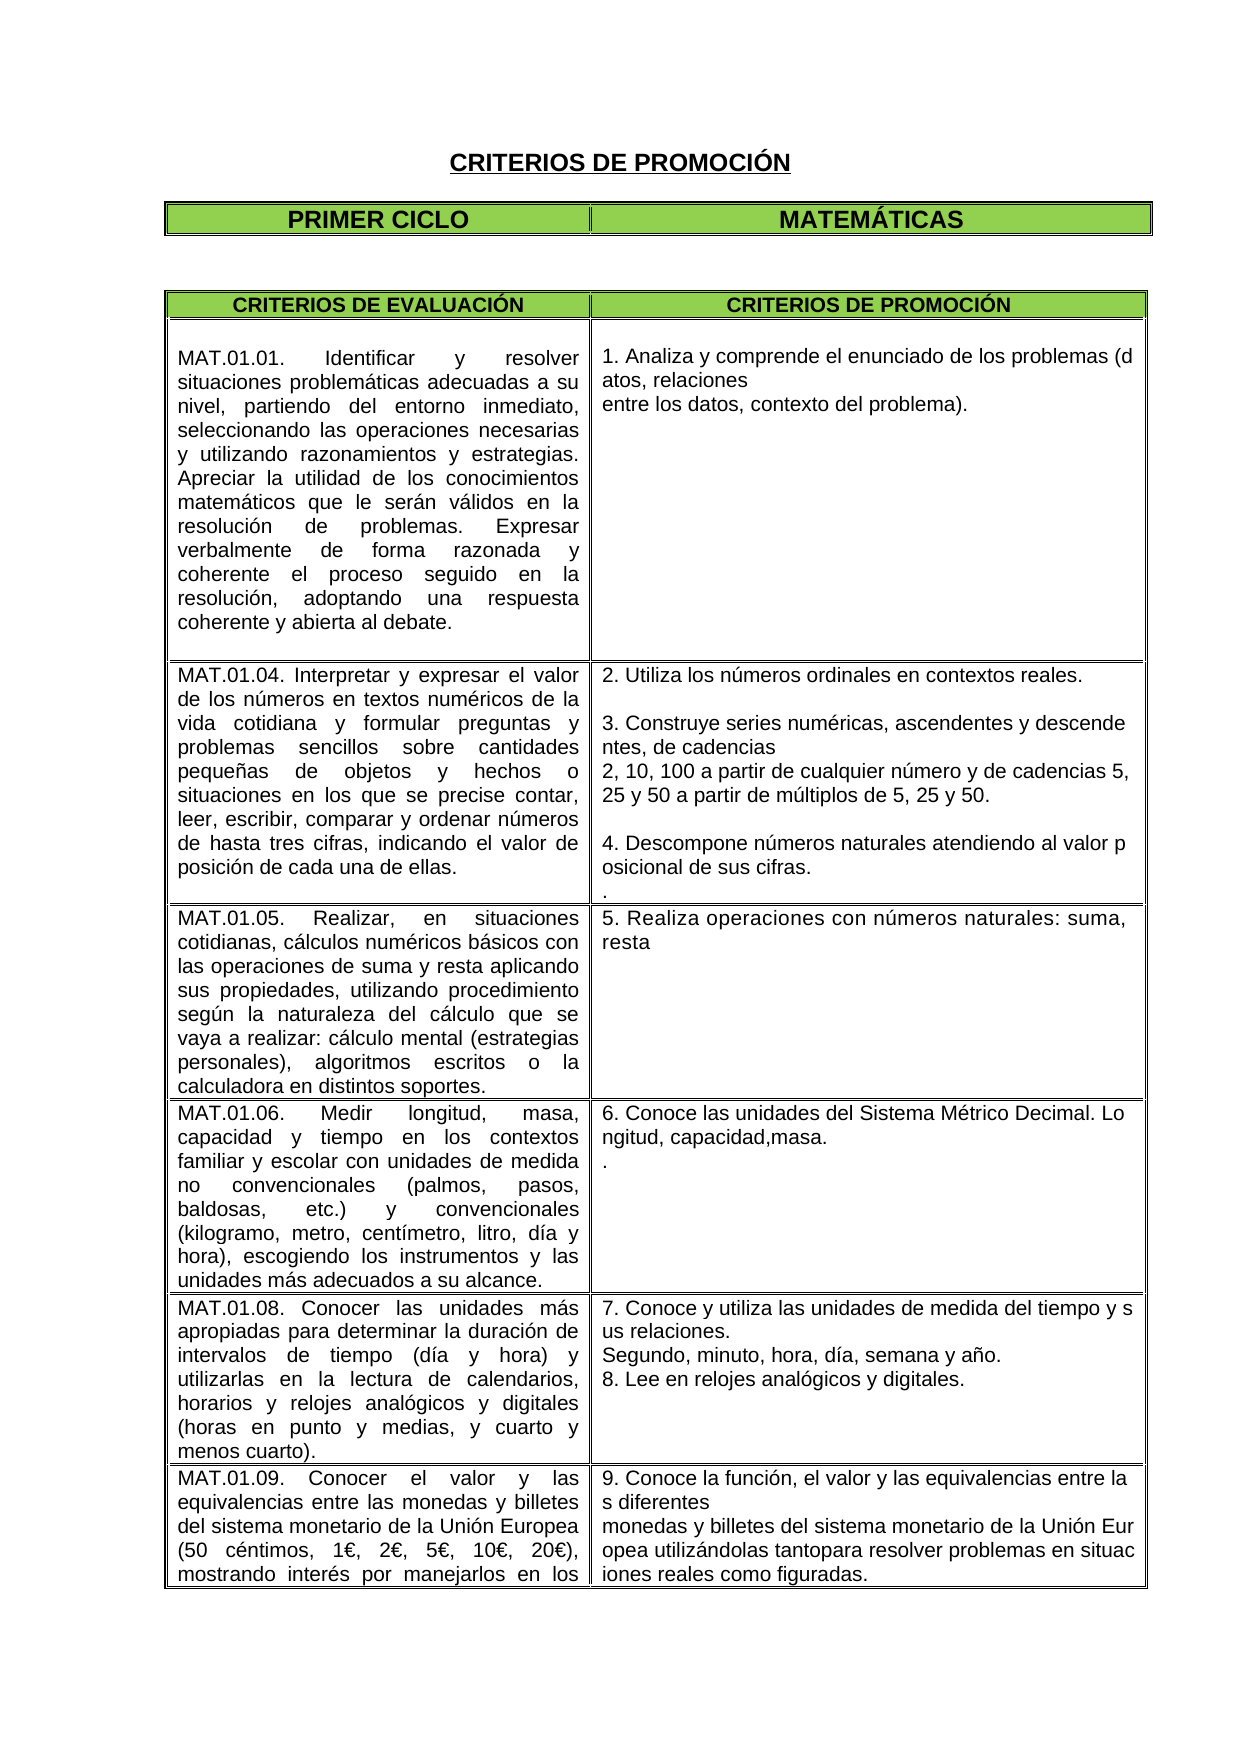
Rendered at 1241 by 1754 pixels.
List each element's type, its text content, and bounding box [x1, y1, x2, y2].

table_header CRITERIOS DE PROMOCIÓN [591, 293, 1145, 317]
text CRITERIOS DE PROMOCIÓN [177, 148, 1063, 176]
table_cell MAT.01.05. Realizar, en situaciones cotidianas, cálculos numéricos básicos con las operaciones de suma y resta aplicando sus propiedades, utilizando procedimiento según la naturaleza del cálculo que se vaya a realizar: cálculo mental (estrategias personales), algoritmos escritos o la calculadora en distintos soportes. [168, 903, 589, 1097]
table_header MATEMÁTICAS [591, 205, 1150, 233]
table_cell 1. Analiza y comprende el enunciado de los problemas (datos, relaciones entre los datos, contexto del problema). [592, 317, 1145, 660]
table_cell 6. Conoce las unidades del Sistema Métrico Decimal. Longitud, capacidad,masa. . [592, 1098, 1145, 1292]
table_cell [591, 1463, 1147, 1586]
table_header PRIMER CICLO [168, 203, 591, 233]
table_cell MAT.01.01. Identificar y resolver situaciones problemáticas adecuadas a su nivel, partiendo del entorno inmediato, seleccionando las operaciones necesarias y utilizando razonamientos y estrategias. Apreciar la utilidad de los conocimientos matemáticos que le serán válidos en la resolución de problemas. Expresar verbalmente de forma razonada y coherente el proceso seguido en la resolución, adoptando una respuesta coherente y abierta al debate. [168, 317, 589, 660]
table_cell 5. Realiza operaciones con números naturales: suma, resta [592, 903, 1145, 1097]
table_cell MAT.01.06. Medir longitud, masa, capacidad y tiempo en los contextos familiar y escolar con unidades de medida no convencionales (palmos, pasos, baldosas, etc.) y convencionales (kilogramo, metro, centímetro, litro, día y hora), escogiendo los instrumentos y las unidades más adecuados a su alcance. [168, 1098, 589, 1292]
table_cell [166, 1463, 591, 1586]
table_cell MAT.01.08. Conocer las unidades más apropiadas para determinar la duración de intervalos de tiempo (día y hora) y utilizarlas en la lectura de calendarios, horarios y relojes analógicos y digitales (horas en punto y medias, y cuarto y menos cuarto). [166, 1292, 591, 1463]
table_cell 2. Utiliza los números ordinales en contextos reales. 3. Construye series numéricas, ascendentes y descendentes, de cadencias 2, 10, 100 a partir de cualquier número y de cadencias 5, 25 y 50 a partir de múltiplos de 5, 25 y 50. 4. Descompone números naturales atendiendo al valor posicional de sus cifras. . [591, 660, 1147, 903]
table_header CRITERIOS DE EVALUACIÓN [168, 291, 591, 317]
table_cell 7. Conoce y utiliza las unidades de medida del tiempo y sus relaciones. Segundo, minuto, hora, día, semana y año. 8. Lee en relojes analógicos y digitales. [591, 1292, 1147, 1463]
table_cell MAT.01.04. Interpretar y expresar el valor de los números en textos numéricos de la vida cotidiana y formular preguntas y problemas sencillos sobre cantidades pequeñas de objetos y hechos o situaciones en los que se precise contar, leer, escribir, comparar y ordenar números de hasta tres cifras, indicando el valor de posición de cada una de ellas. [166, 660, 591, 903]
